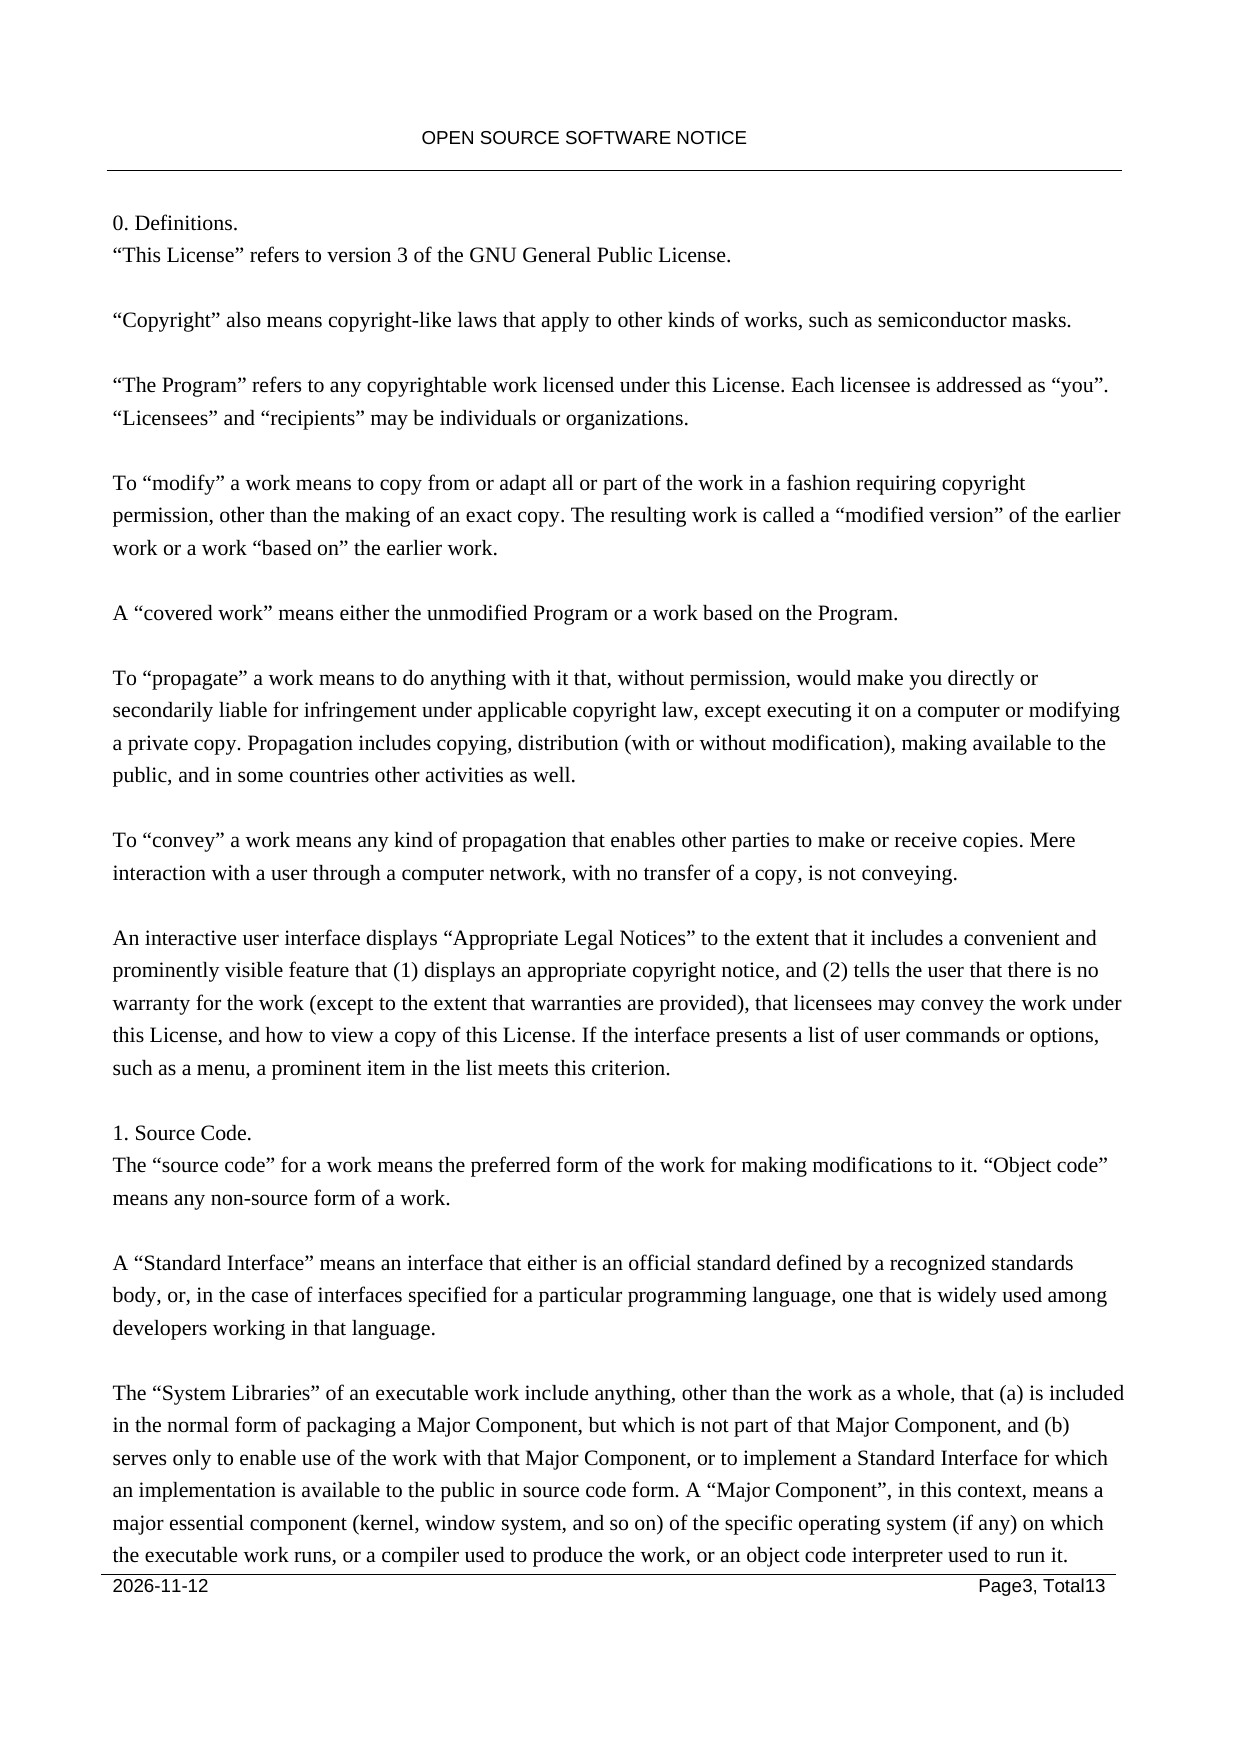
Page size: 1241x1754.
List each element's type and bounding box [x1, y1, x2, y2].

text [112, 206, 1128, 1571]
